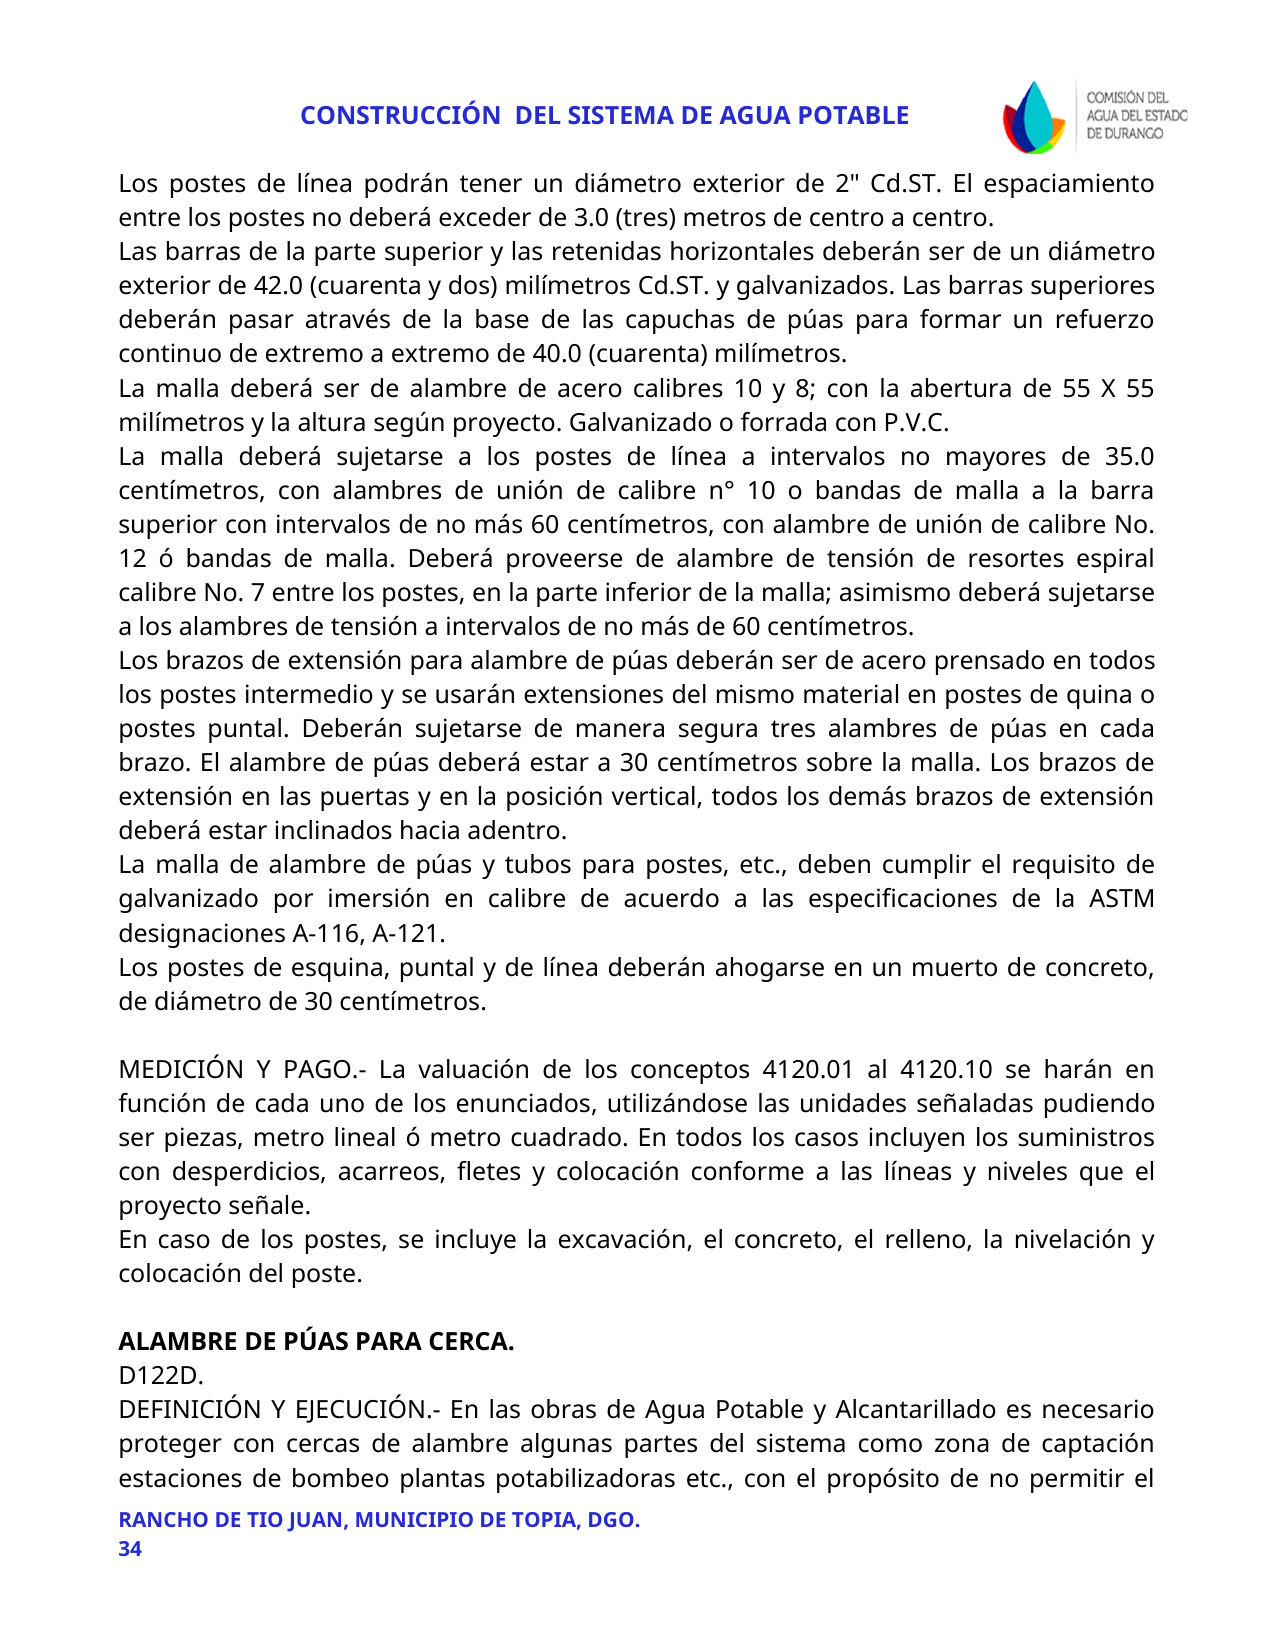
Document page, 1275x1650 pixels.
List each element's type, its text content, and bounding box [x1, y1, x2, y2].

text La malla deberá ser de alambre de acero calibres 10 y 8; con la abertura de 55 X 55 milímetros y la altura según proyecto. Galvanizado o forrada con P.V.C. [118, 370, 1157, 438]
text ALAMBRE DE PÚAS PARA CERCA. [118, 1324, 1157, 1358]
text Los brazos de extensión para alambre de púas deberán ser de acero prensado en todos los postes intermedio y se usarán extensiones del mismo material en postes de quina o postes puntal. Deberán sujetarse de manera segura tres alambres de púas en cada brazo. El alambre de púas deberá estar a 30 centímetros sobre la malla. Los brazos de extensión en las puertas y en la posición vertical, todos los demás brazos de extensión deberá estar inclinados hacia adentro. [118, 643, 1157, 847]
text D122D. [118, 1358, 1157, 1392]
text MEDICIÓN Y PAGO.- La valuación de los conceptos 4120.01 al 4120.10 se harán en función de cada uno de los enunciados, utilizándose las unidades señaladas pudiendo ser piezas, metro lineal ó metro cuadrado. En todos los casos incluyen los suministros con desperdicios, acarreos, fletes y colocación conforme a las líneas y niveles que el proyecto señale. [118, 1051, 1157, 1222]
text Los postes de línea podrán tener un diámetro exterior de 2" Cd.ST. El espaciamiento entre los postes no deberá exceder de 3.0 (tres) metros de centro a centro. [118, 166, 1157, 234]
text La malla deberá sujetarse a los postes de línea a intervalos no mayores de 35.0 centímetros, con alambres de unión de calibre n° 10 o bandas de malla a la barra superior con intervalos de no más 60 centímetros, con alambre de unión de calibre No. 12 ó bandas de malla. Deberá proveerse de alambre de tensión de resortes espiral calibre No. 7 entre los postes, en la parte inferior de la malla; asimismo deberá sujetarse a los alambres de tensión a intervalos de no más de 60 centímetros. [118, 438, 1157, 643]
text La malla de alambre de púas y tubos para postes, etc., deben cumplir el requisito de galvanizado por imersión en calibre de acuerdo a las especificaciones de la ASTM designaciones A-116, A-121. [118, 847, 1157, 949]
text Los postes de esquina, puntal y de línea deberán ahogarse en un muerto de concreto, de diámetro de 30 centímetros. [118, 949, 1157, 1017]
picture [1000, 78, 1191, 157]
text En caso de los postes, se incluye la excavación, el concreto, el relleno, la nivelación y colocación del poste. [118, 1222, 1157, 1290]
text Las barras de la parte superior y las retenidas horizontales deberán ser de un diámetro exterior de 42.0 (cuarenta y dos) milímetros Cd.ST. y galvanizados. Las barras superiores deberán pasar através de la base de las capuchas de púas para formar un refuerzo continuo de extremo a extremo de 40.0 (cuarenta) milímetros. [118, 234, 1157, 370]
